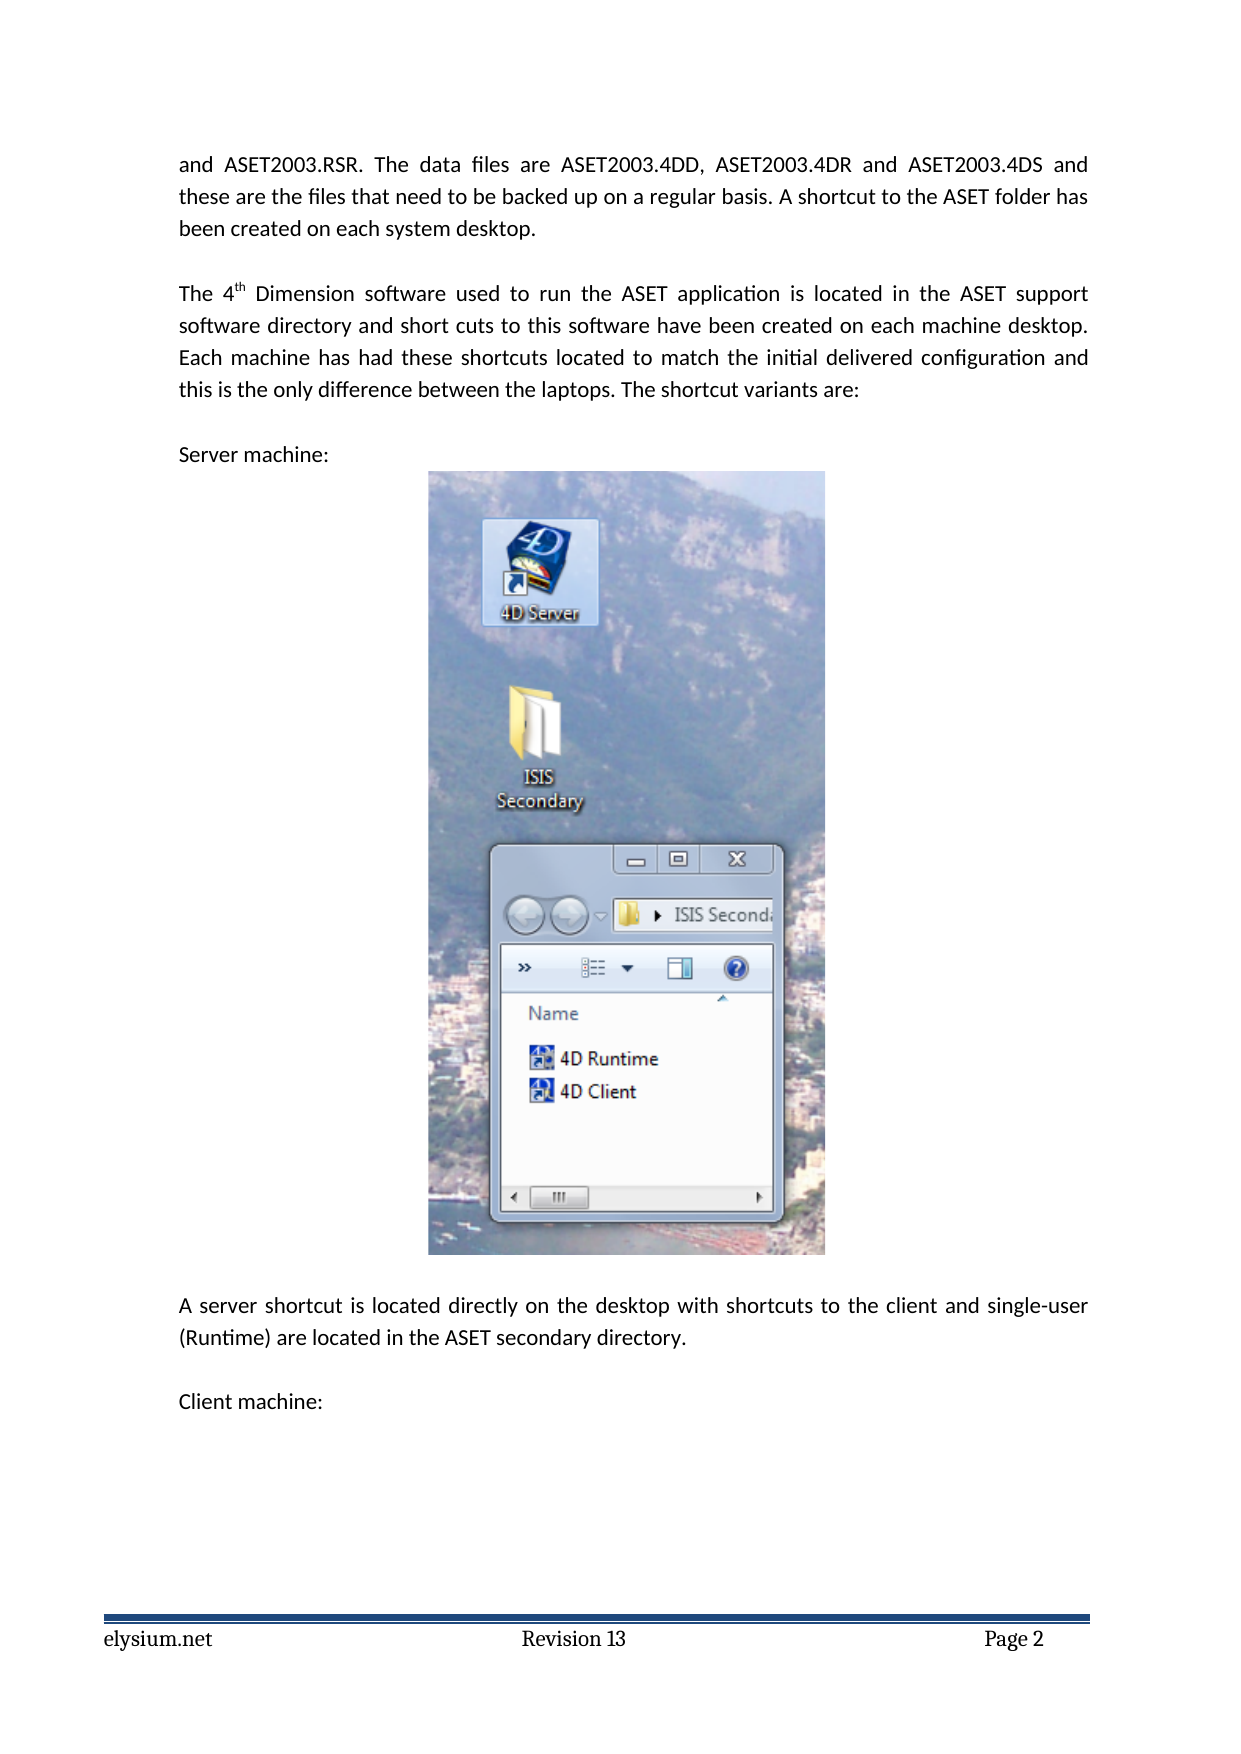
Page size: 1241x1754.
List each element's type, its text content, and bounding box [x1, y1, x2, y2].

list Server machine: [178, 440, 1090, 468]
list Client machine: [178, 1387, 1090, 1416]
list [178, 150, 1090, 242]
list A server shortcut is located directly on the desktop with shortcuts to the client and single-user (Runtime) are located in the ASET secondary directory. [178, 1291, 1090, 1351]
list The 4th Dimension software used to run the ASET application is located in the ASET support software directory and short cuts to this software have been created on each machine desktop. Each machine has had these shortcuts located to match the initial delivered configuration and this is the only difference between the laptops. The shortcut variants are: [178, 279, 1090, 403]
picture [428, 471, 826, 1255]
